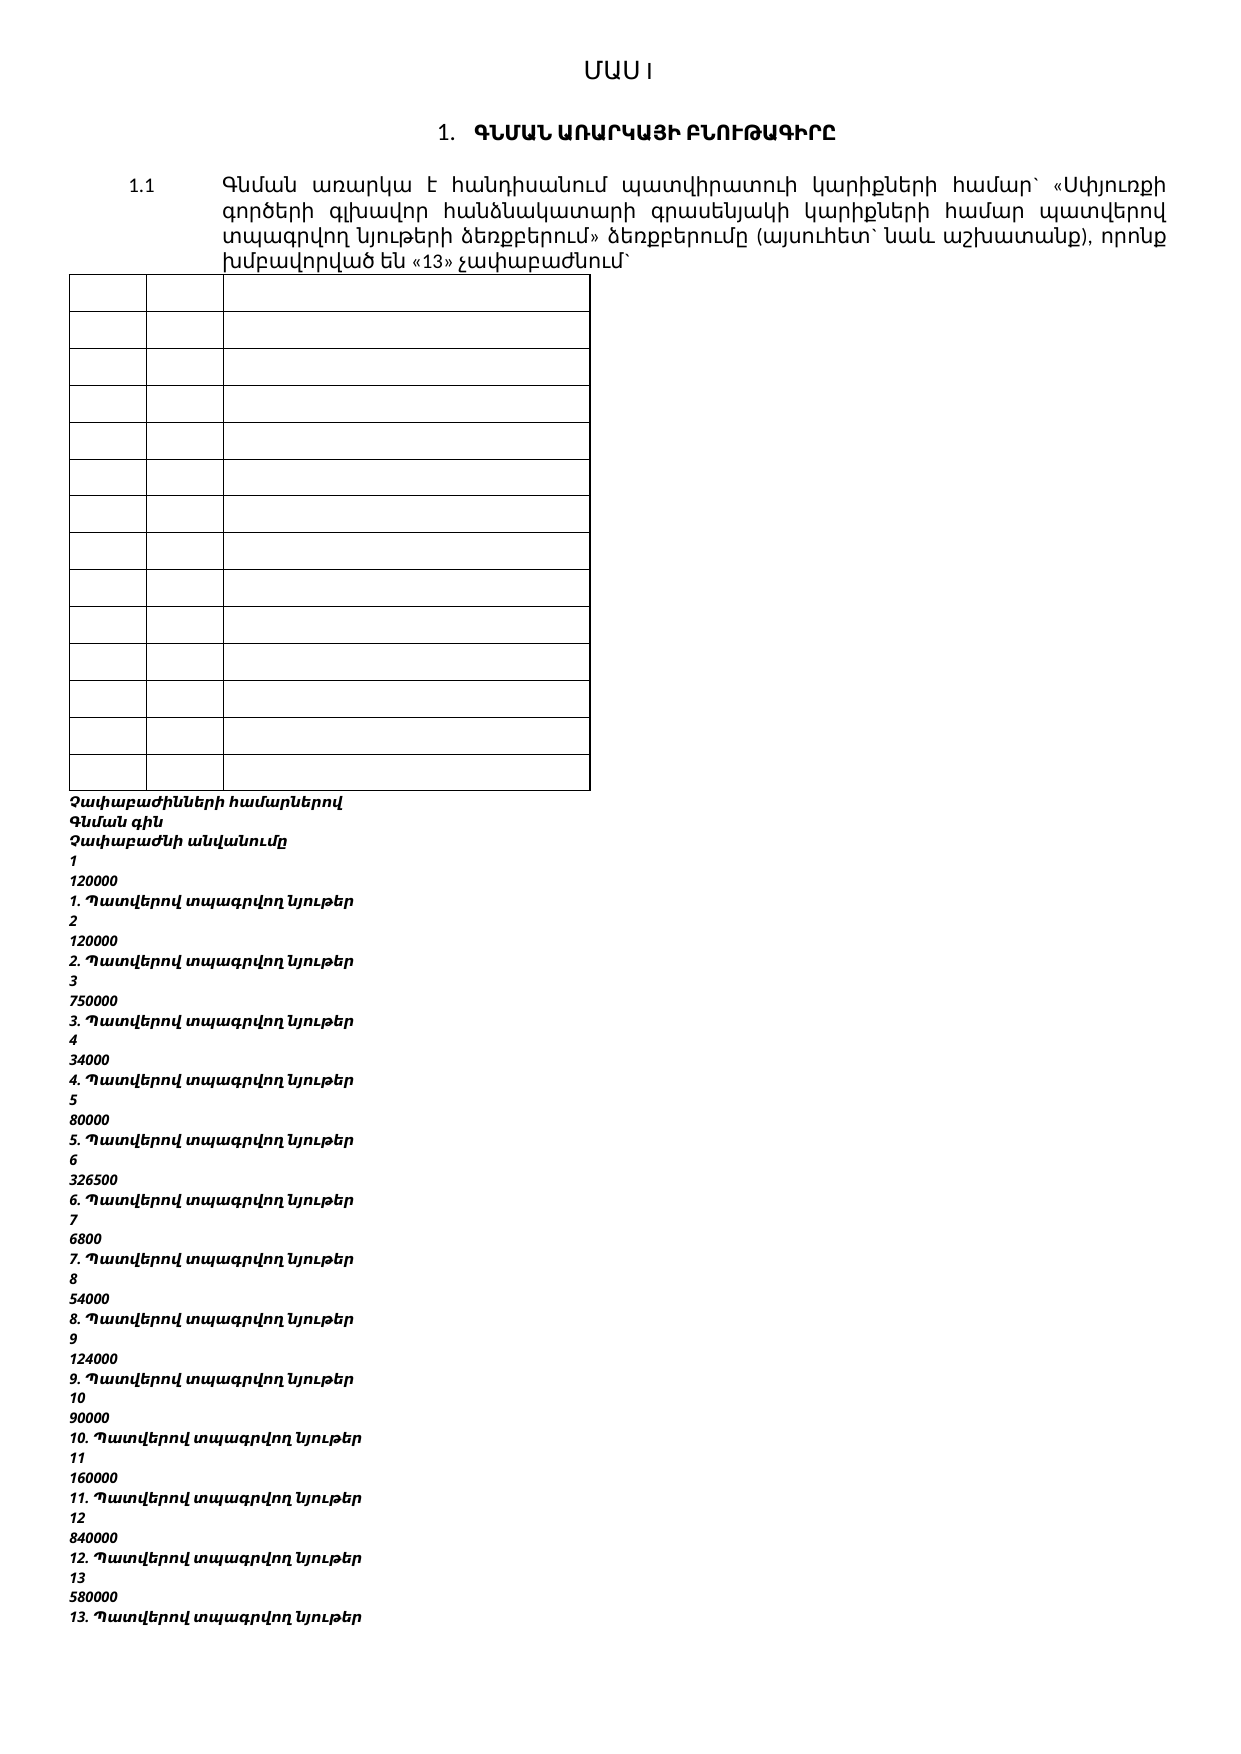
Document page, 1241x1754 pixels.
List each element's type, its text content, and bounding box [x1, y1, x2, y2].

text ՄԱՍ I [69, 56, 1167, 86]
subtitle Գնման առարկա է հանդիսանում պատվիրատուի կարիքների համար` «Սփյուռքի գործերի գլխավոր հանձնակատարի գրասենյակի կարիքների համար պատվերով տպագրվող նյութերի ձեռքբերում» ձեռքբերումը (այսուհետ` նաև աշխատանք), որոնք խմբավորված են «13» չափաբաժնում` [128, 172, 1167, 274]
list ԳՆՄԱՆ ԱՌԱՐԿԱՅԻ ԲՆՈՒԹԱԳԻՐԸ [107, 117, 1167, 147]
